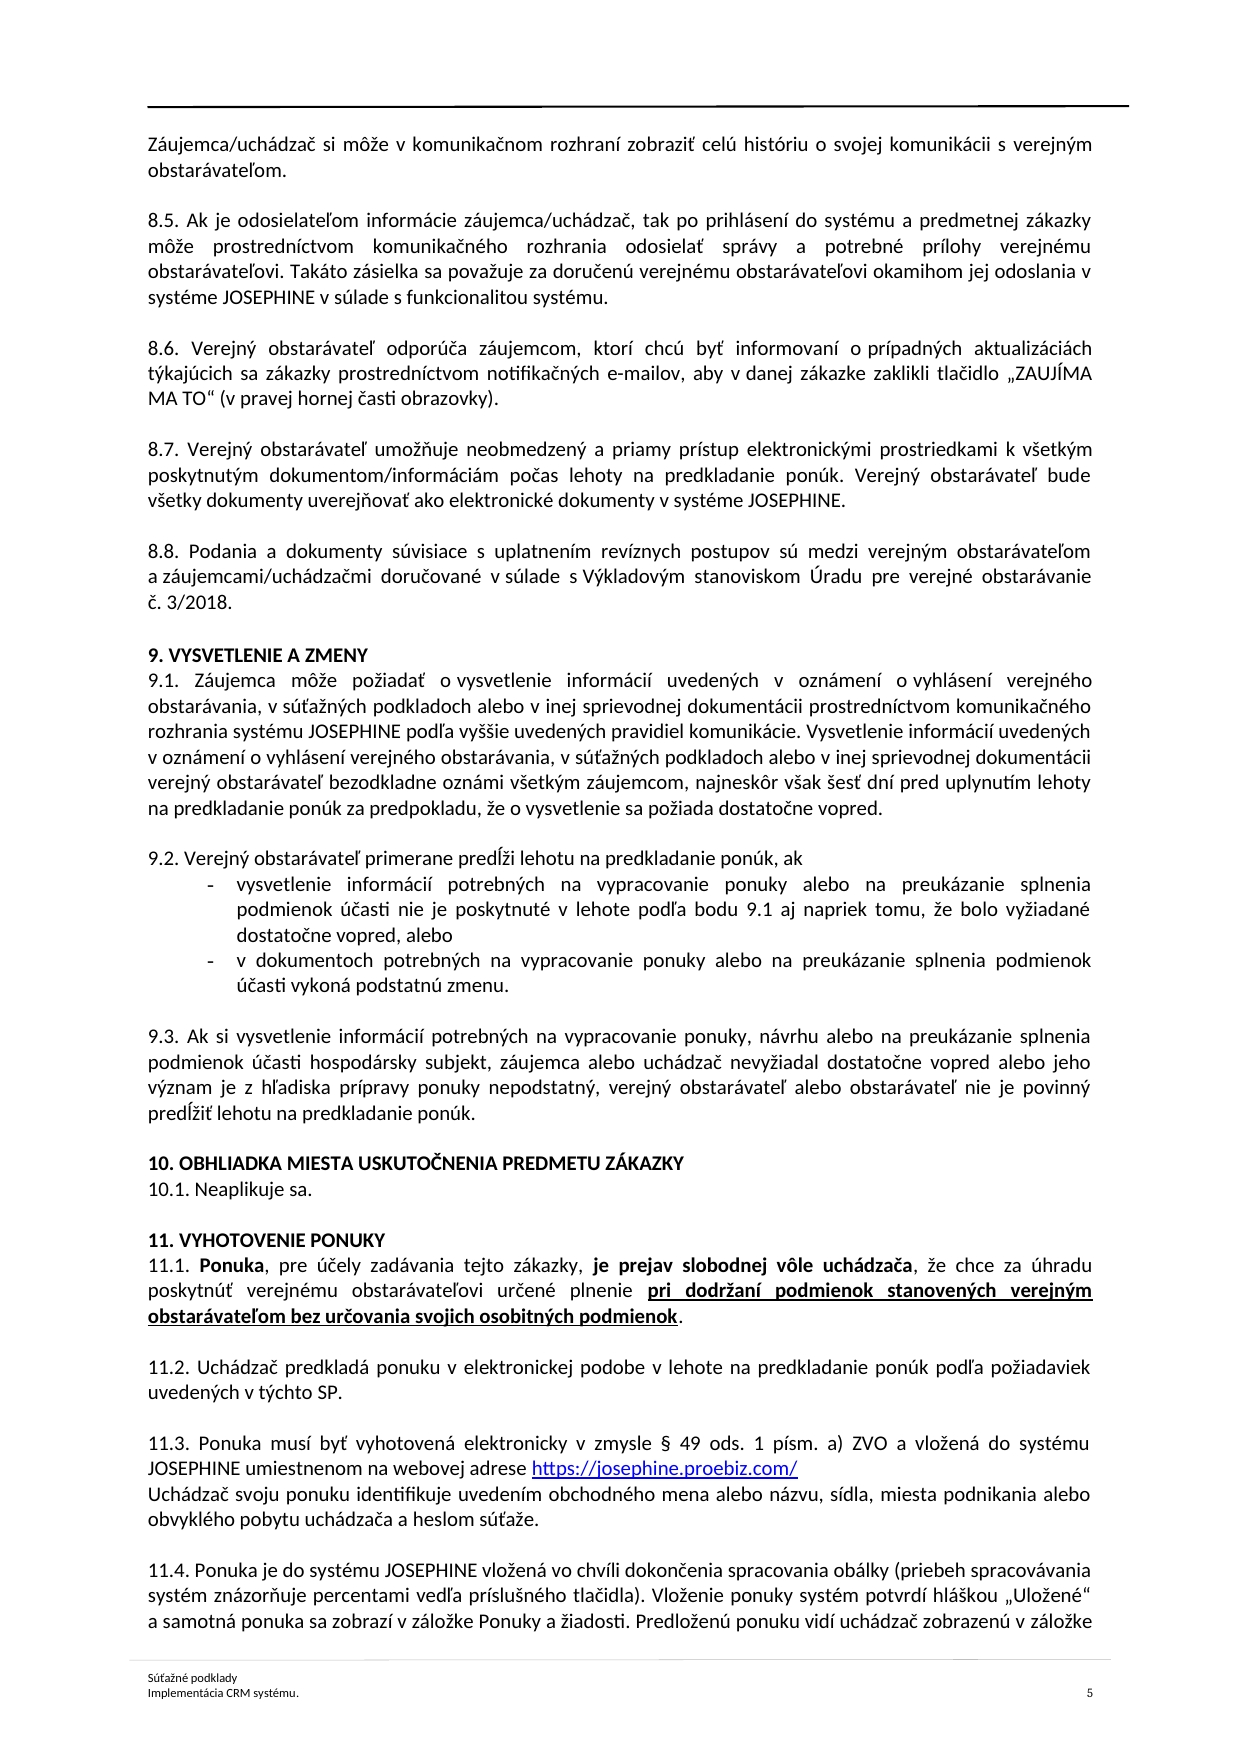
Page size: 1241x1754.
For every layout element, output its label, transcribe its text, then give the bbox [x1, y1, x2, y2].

text 8.5. Ak je odosielateľom informácie záujemca/uchádzač, tak po prihlásení do systému a predmetnej zákazky môže prostredníctvom komunikačného rozhrania odosielať správy a potrebné prílohy verejnému obstarávateľovi. Takáto zásielka sa považuje za doručenú verejnému obstarávateľovi okamihom jej odoslania v systéme JOSEPHINE v súlade s funkcionalitou systému. [148, 208, 1092, 309]
text 10. OBHLIADKA MIESTA USKUTOČNENIA PREDMETU ZÁKAZKY [148, 1151, 1092, 1176]
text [148, 131, 1092, 182]
text 11. VYHOTOVENIE PONUKY [148, 1227, 1092, 1252]
text 11.1. Ponuka, pre účely zadávania tejto zákazky, je prejav slobodnej vôle uchádzača, že chce za úhradu poskytnúť verejnému obstarávateľovi určené plnenie pri dodržaní podmienok stanovených verejným obstarávateľom bez určovania svojich osobitných podmienok. [148, 1252, 1092, 1328]
text 9. VYSVETLENIE A ZMENY [148, 642, 1092, 668]
text 8.6. Verejný obstarávateľ odporúča záujemcom, ktorí chcú byť informovaní o prípadných aktualizáciách týkajúcich sa zákazky prostredníctvom notifikačných e-mailov, aby v danej zákazke zaklikli tlačidlo „ZAUJÍMA MA TO“ (v pravej hornej časti obrazovky). [148, 335, 1092, 411]
text 11.2. Uchádzač predkladá ponuku v elektronickej podobe v lehote na predkladanie ponúk podľa požiadaviek uvedených v týchto SP. [148, 1354, 1092, 1405]
text 9.3. Ak si vysvetlenie informácií potrebných na vypracovanie ponuky, návrhu alebo na preukázanie splnenia podmienok účasti hospodársky subjekt, záujemca alebo uchádzač nevyžiadal dostatočne vopred alebo jeho význam je z hľadiska prípravy ponuky nepodstatný, verejný obstarávateľ alebo obstarávateľ nie je povinný predĺžiť lehotu na predkladanie ponúk. [148, 1023, 1092, 1125]
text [148, 1557, 1092, 1633]
text 9.1. Záujemca môže požiadať o vysvetlenie informácií uvedených v oznámení o vyhlásení verejného obstarávania, v súťažných podkladoch alebo v inej sprievodnej dokumentácii prostredníctvom komunikačného rozhrania systému JOSEPHINE podľa vyššie uvedených pravidiel komunikácie. Vysvetlenie informácií uvedených v oznámení o vyhlásení verejného obstarávania, v súťažných podkladoch alebo v inej sprievodnej dokumentácii verejný obstarávateľ bezodkladne oznámi všetkým záujemcom, najneskôr však šesť dní pred uplynutím lehoty na predkladanie ponúk za predpokladu, že o vysvetlenie sa požiada dostatočne vopred. [148, 668, 1092, 820]
text 8.7. Verejný obstarávateľ umožňuje neobmedzený a priamy prístup elektronickými prostriedkami k všetkým poskytnutým dokumentom/informáciám počas lehoty na predkladanie ponúk. Verejný obstarávateľ bude všetky dokumenty uverejňovať ako elektronické dokumenty v systéme JOSEPHINE. [148, 436, 1092, 513]
text 10.1. Neaplikuje sa. [148, 1176, 1092, 1201]
list v dokumentoch potrebných na vypracovanie ponuky alebo na preukázanie splnenia podmienok účasti vykoná podstatnú zmenu. [207, 947, 1092, 998]
text Uchádzač svoju ponuku identifikuje uvedením obchodného mena alebo názvu, sídla, miesta podnikania alebo obvyklého pobytu uchádzača a heslom súťaže. [148, 1481, 1092, 1532]
list vysvetlenie informácií potrebných na vypracovanie ponuky alebo na preukázanie splnenia podmienok účasti nie je poskytnuté v lehote podľa bodu 9.1 aj napriek tomu, že bolo vyžiadané dostatočne vopred, alebo [207, 871, 1092, 947]
text 8.8. Podania a dokumenty súvisiace s uplatnením revíznych postupov sú medzi verejným obstarávateľom a záujemcami/uchádzačmi doručované v súlade s Výkladovým stanoviskom Úradu pre verejné obstarávanie č. 3/2018. [148, 538, 1092, 614]
text 9.2. Verejný obstarávateľ primerane predĺži lehotu na predkladanie ponúk, ak [148, 846, 1092, 871]
text 11.3. Ponuka musí byť vyhotovená elektronicky v zmysle § 49 ods. 1 písm. a) ZVO a vložená do systému JOSEPHINE umiestnenom na webovej adrese https://josephine.proebiz.com/ [148, 1430, 1092, 1481]
